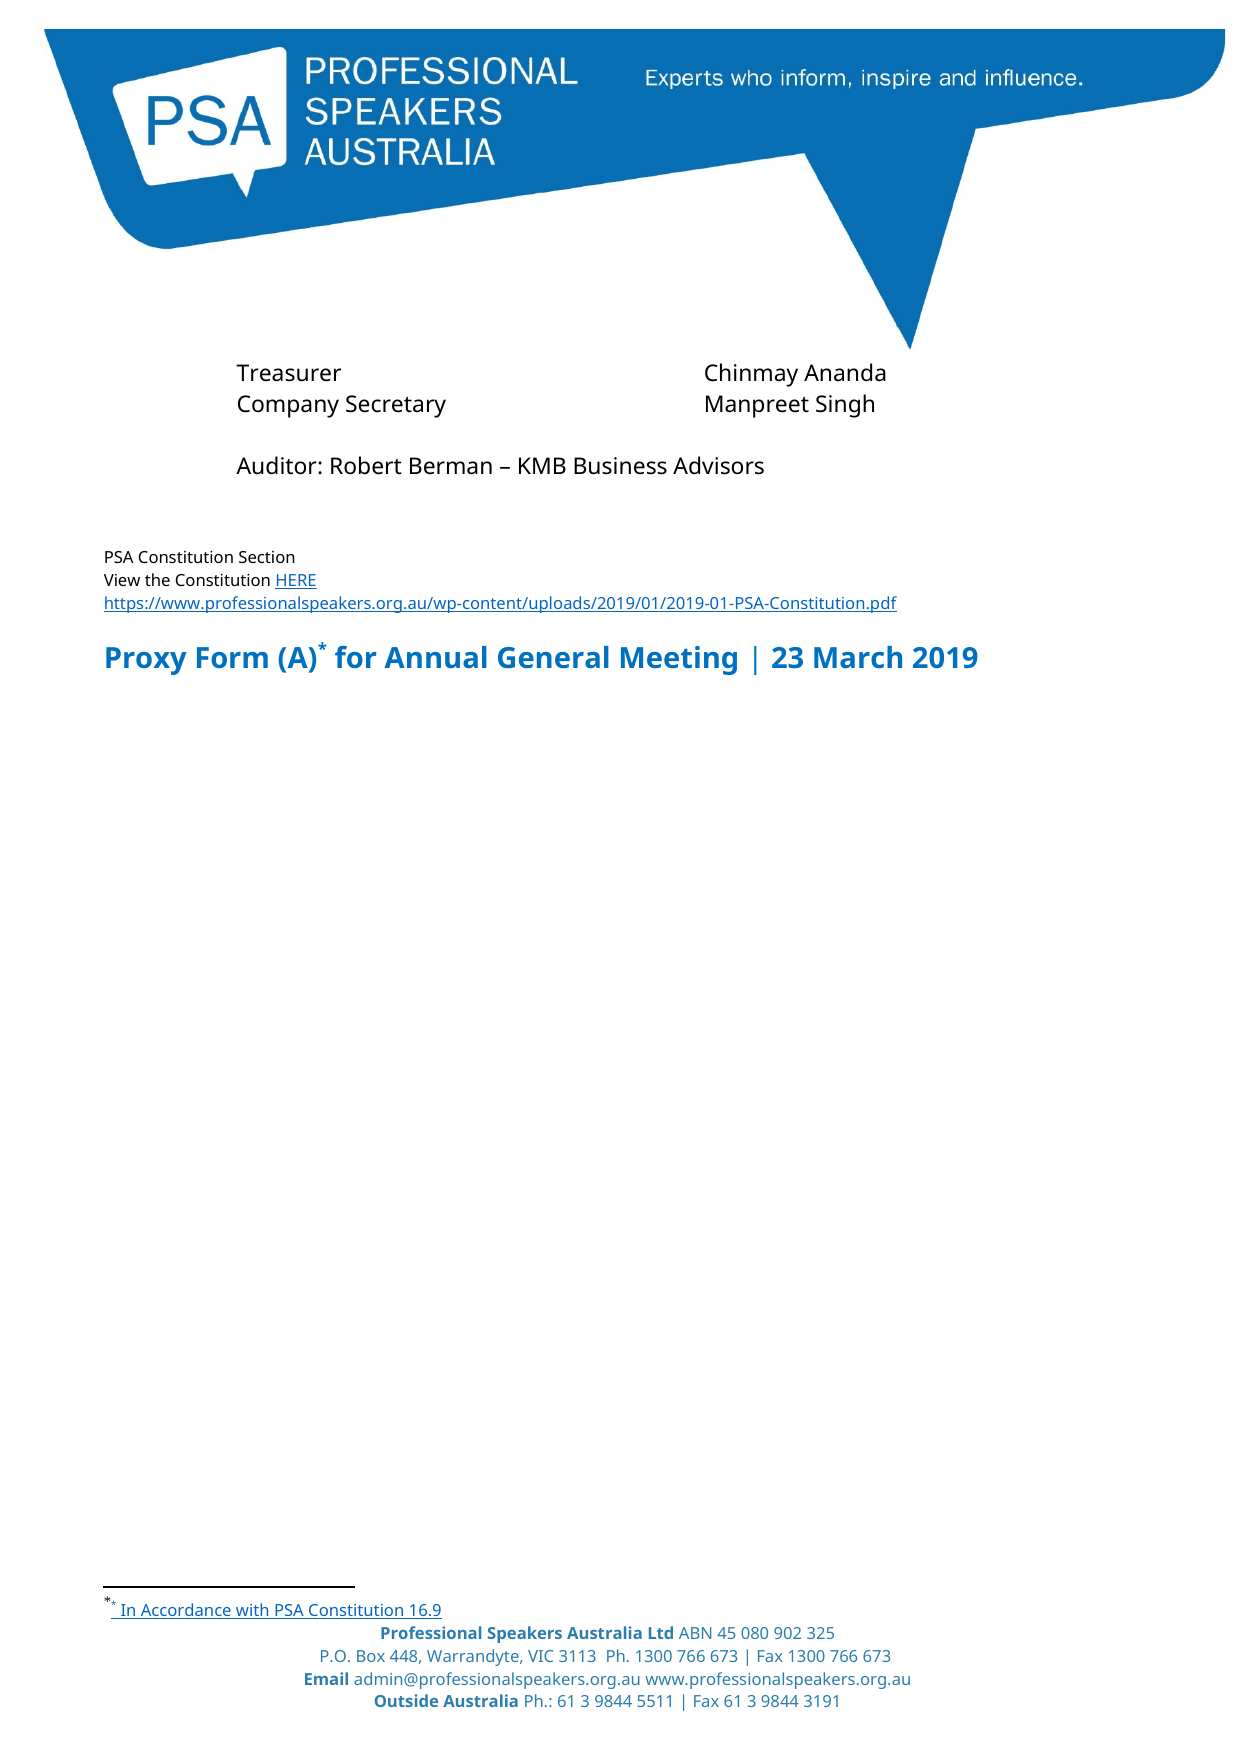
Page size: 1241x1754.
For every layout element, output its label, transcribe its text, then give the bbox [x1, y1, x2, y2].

text Company Secretary Manpreet Singh [236, 388, 1107, 419]
text https://www.professionalspeakers.org.au/wp-content/uploads/2019/01/2019-01-PSA-Constitution.pdf [103, 592, 1137, 614]
text View the Constitution HERE [103, 569, 1107, 592]
text Proxy Form (A)* for Annual General Meeting | 23 March 2019 [103, 637, 1107, 677]
text Auditor: Robert Berman – KMB Business Advisors [236, 450, 1107, 482]
text PSA Constitution Section [103, 546, 1107, 569]
picture [44, 29, 1226, 357]
text Treasurer Chinmay Ananda [236, 357, 1107, 388]
